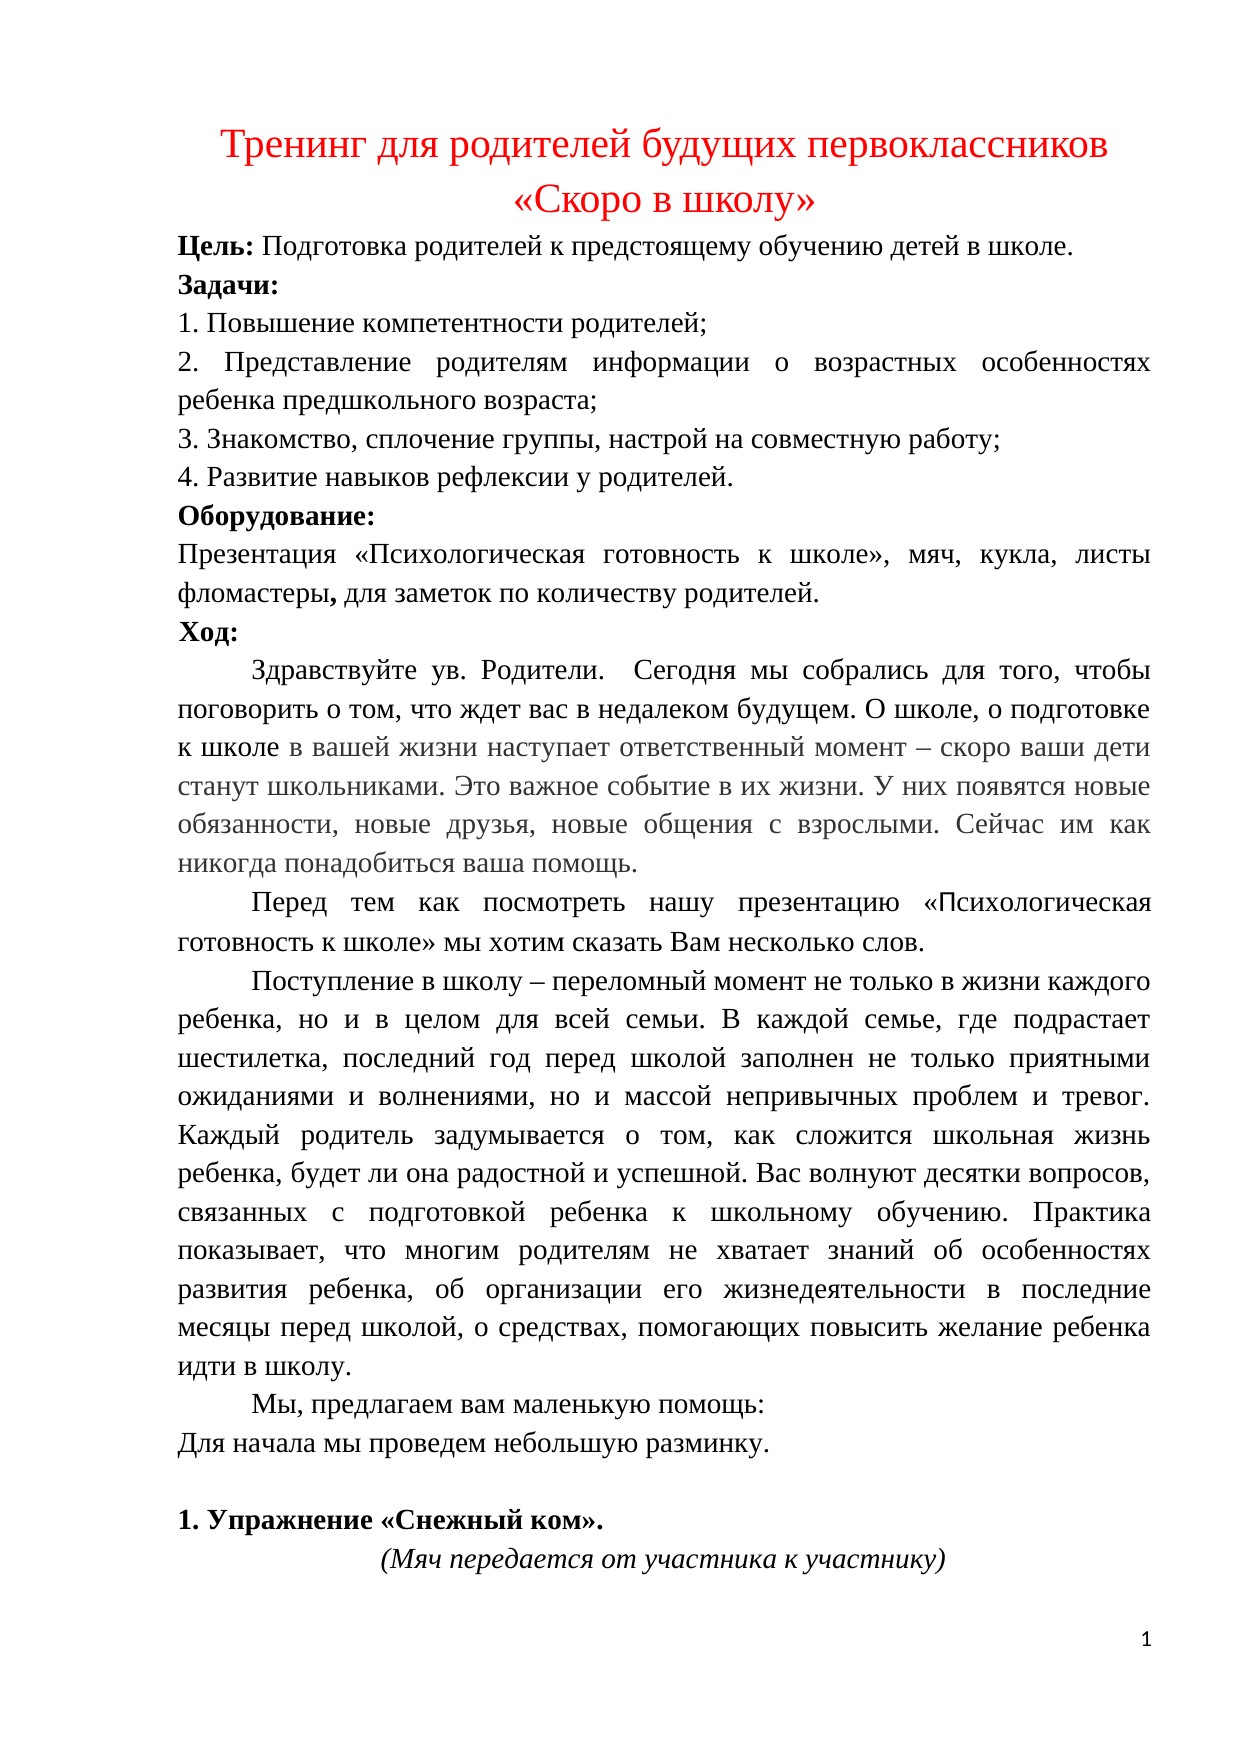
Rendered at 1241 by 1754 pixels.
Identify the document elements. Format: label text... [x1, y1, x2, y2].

text Перед тем как посмотреть нашу презентацию «Психологическая готовность к школе» мы хотим сказать Вам несколько слов. [177, 883, 1152, 958]
text (Мяч передается от участника к участнику) [177, 1541, 1152, 1574]
text 1. Повышение компетентности родителей; [177, 305, 1152, 339]
text Мы, предлагаем вам маленькую помощь: [177, 1387, 1152, 1420]
text Поступление в школу – переломный момент не только в жизни каждого ребенка, но и в целом для всей семьи. В каждой семье, где подрастает шестилетка, последний год перед школой заполнен не только приятными ожиданиями и волнениями, но и массой непривычных проблем и тревог. Каждый родитель задумывается о том, как сложится школьная жизнь ребенка, будет ли она радостной и успешной. Вас волнуют десятки вопросов, связанных с подготовкой ребенка к школьному обучению. Практика показывает, что многим родителям не хватает знаний об особенностях развития ребенка, об организации его жизнедеятельности в последние месяцы перед школой, о средствах, помогающих повысить желание ребенка идти в школу. [177, 963, 1152, 1382]
text Ход: [179, 614, 1152, 647]
text 3. Знакомство, сплочение группы, настрой на совместную работу; [177, 421, 1152, 454]
text Задачи: [177, 267, 1152, 300]
text 4. Развитие навыков рефлексии у родителей. [177, 459, 1152, 493]
text 2. Представление родителям информации о возрастных особенностях ребенка предшкольного возраста; [177, 344, 1152, 416]
text Здравствуйте ув. Родители. Сегодня мы собрались для того, чтобы поговорить о том, что ждет вас в недалеком будущем. О школе, о подготовке к школе в вашей жизни наступает ответственный момент – скоро ваши дети станут школьниками. Это важное событие в их жизни. У них появятся новые обязанности, новые друзья, новые общения с взрослыми. Сейчас им как никогда понадобиться ваша помощь. [177, 652, 1152, 878]
text Для начала мы проведем небольшую разминку. [177, 1425, 1152, 1459]
text 1. Упражнение «Снежный ком». [177, 1502, 1152, 1536]
text Тренинг для родителей будущих первоклассников «Скоро в школу» [177, 118, 1152, 221]
text Оборудование: [177, 498, 1152, 532]
text Цель: Подготовка родителей к предстоящему обучению детей в школе. [177, 228, 1152, 262]
text Презентация «Психологическая готовность к школе», мяч, кукла, листы фломастеры, для заметок по количеству родителей. [177, 537, 1152, 609]
